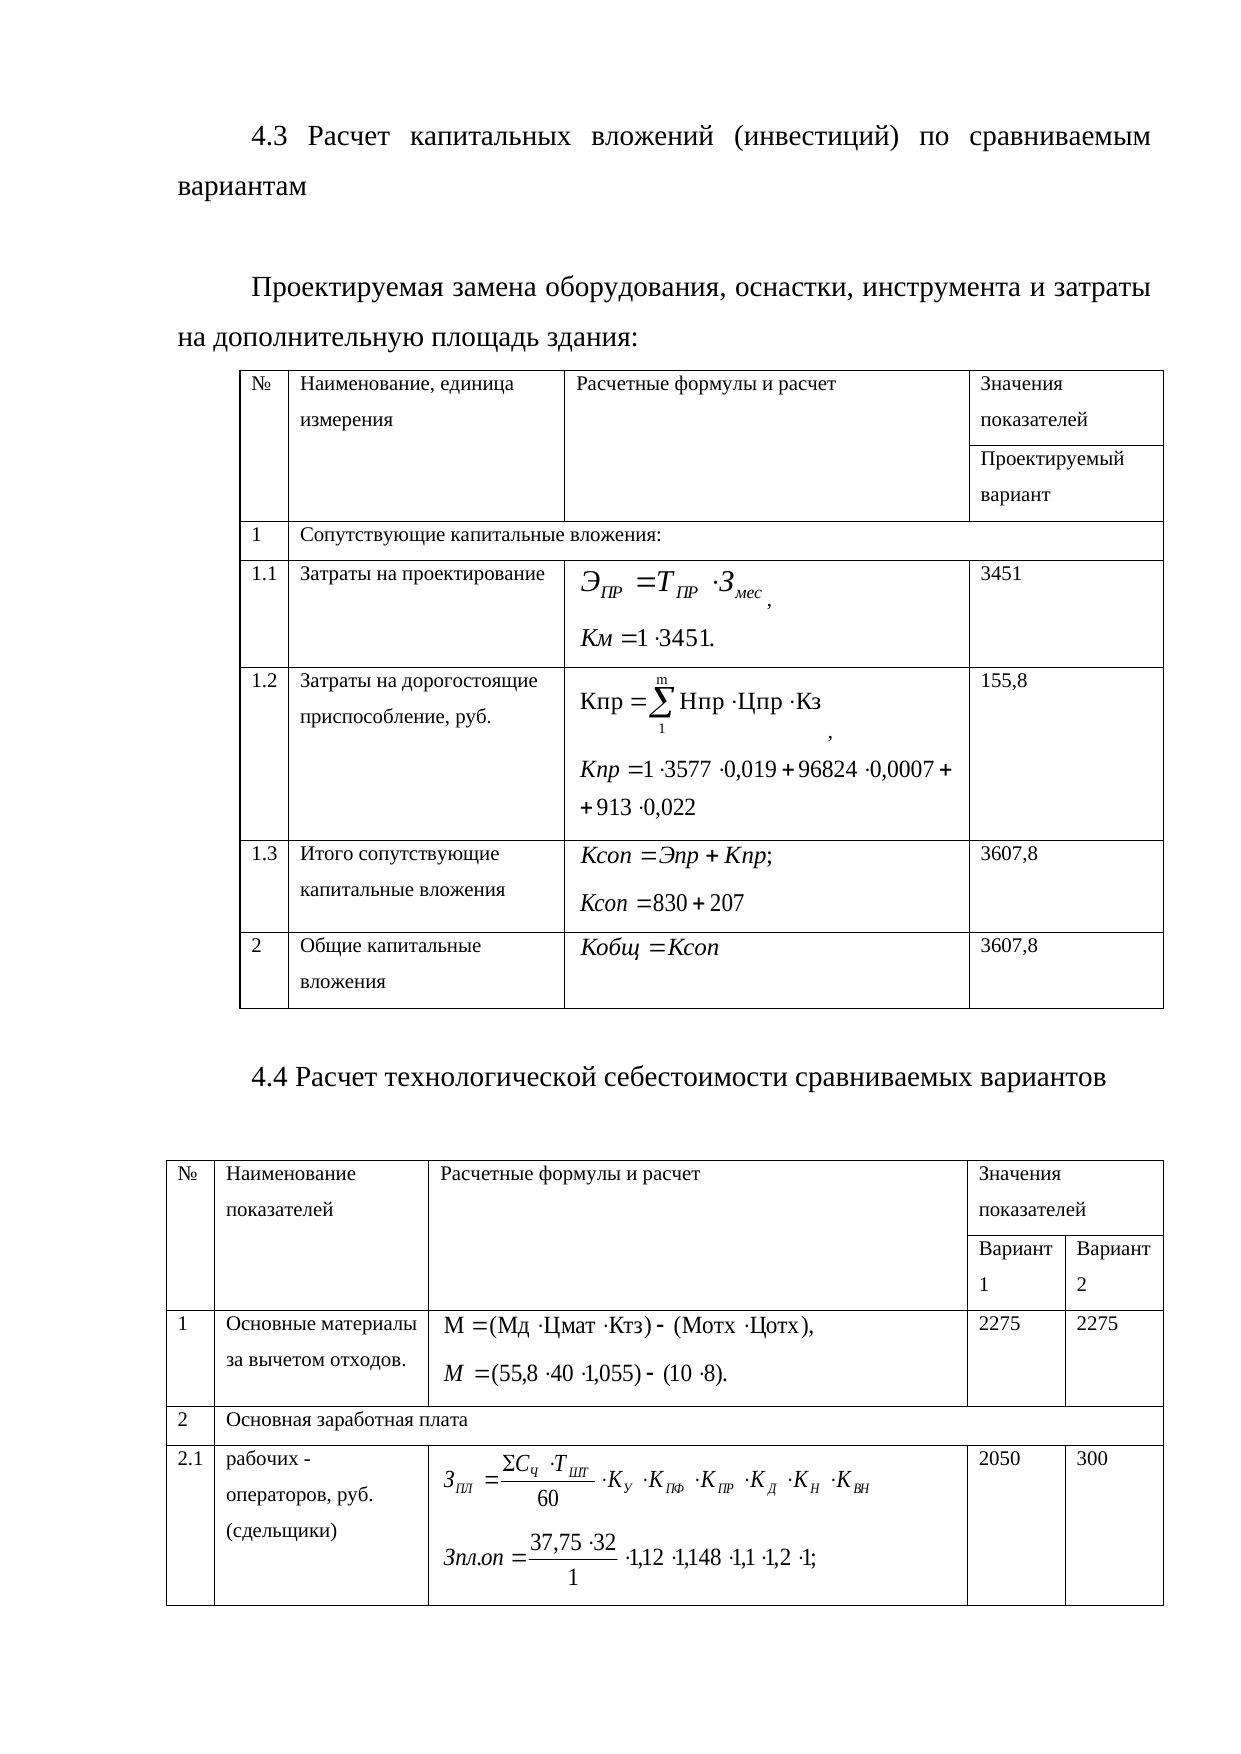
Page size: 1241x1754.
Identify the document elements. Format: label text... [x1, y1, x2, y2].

table_header № [167, 1161, 214, 1310]
table_cell 1 [167, 1311, 214, 1406]
table_cell [565, 933, 969, 1007]
table_cell 2050 [968, 1446, 1065, 1605]
text Проектируемая замена оборудования, оснастки, инструмента и затраты на дополнительную площадь здания: [177, 269, 1152, 353]
text 4.4 Расчет технологической себестоимости сравниваемых вариантов [177, 1059, 1152, 1092]
table_cell 2275 [968, 1311, 1065, 1406]
table_cell Проектируемый вариант [970, 446, 1163, 521]
table_cell 1.1 [241, 561, 288, 667]
table_cell Итого сопутствующие капитальные вложения [289, 841, 564, 932]
table_cell Затраты на дорогостоящие приспособление, руб. [289, 668, 564, 840]
table_cell [429, 1311, 967, 1406]
table_cell Затраты на проектирование [289, 561, 564, 667]
table_cell 2.1 [167, 1446, 214, 1605]
table_cell 155,8 [970, 668, 1163, 840]
table_cell [565, 841, 969, 932]
table_cell Основные материалы за вычетом отходов. [215, 1311, 428, 1406]
table_cell Вариант 2 [1066, 1236, 1163, 1310]
table_cell 2 [241, 933, 288, 1007]
table_header Значения показателей [970, 371, 1163, 445]
table_cell [429, 1446, 967, 1605]
table_cell 1.2 [241, 668, 288, 840]
text 4.3 Расчет капитальных вложений (инвестиций) по сравниваемым вариантам [177, 118, 1152, 202]
table_cell , [565, 668, 969, 840]
table_cell Общие капитальные вложения [289, 933, 564, 1007]
table_cell , [565, 561, 969, 667]
table_cell Вариант 1 [968, 1236, 1065, 1310]
table_cell 2275 [1066, 1311, 1163, 1406]
table_cell Сопутствующие капитальные вложения: [289, 522, 1163, 560]
table_cell 3451 [970, 561, 1163, 667]
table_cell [215, 1446, 428, 1605]
table_header Значения показателей [968, 1161, 1163, 1235]
table_cell 3607,8 [970, 933, 1163, 1007]
table_cell 1 [241, 522, 288, 560]
table_cell 3607,8 [970, 841, 1163, 932]
table_cell 2 [167, 1407, 214, 1445]
table_header Расчетные формулы и расчет [429, 1161, 967, 1310]
table_cell Основная заработная плата [215, 1407, 1163, 1445]
table_header Наименование показателей [215, 1161, 428, 1310]
table_cell 1.3 [241, 841, 288, 932]
table_cell 300 [1066, 1446, 1163, 1605]
table_header Расчетные формулы и расчет [565, 371, 969, 521]
table_header № [241, 371, 288, 521]
table_header Наименование, единица измерения [289, 371, 564, 521]
